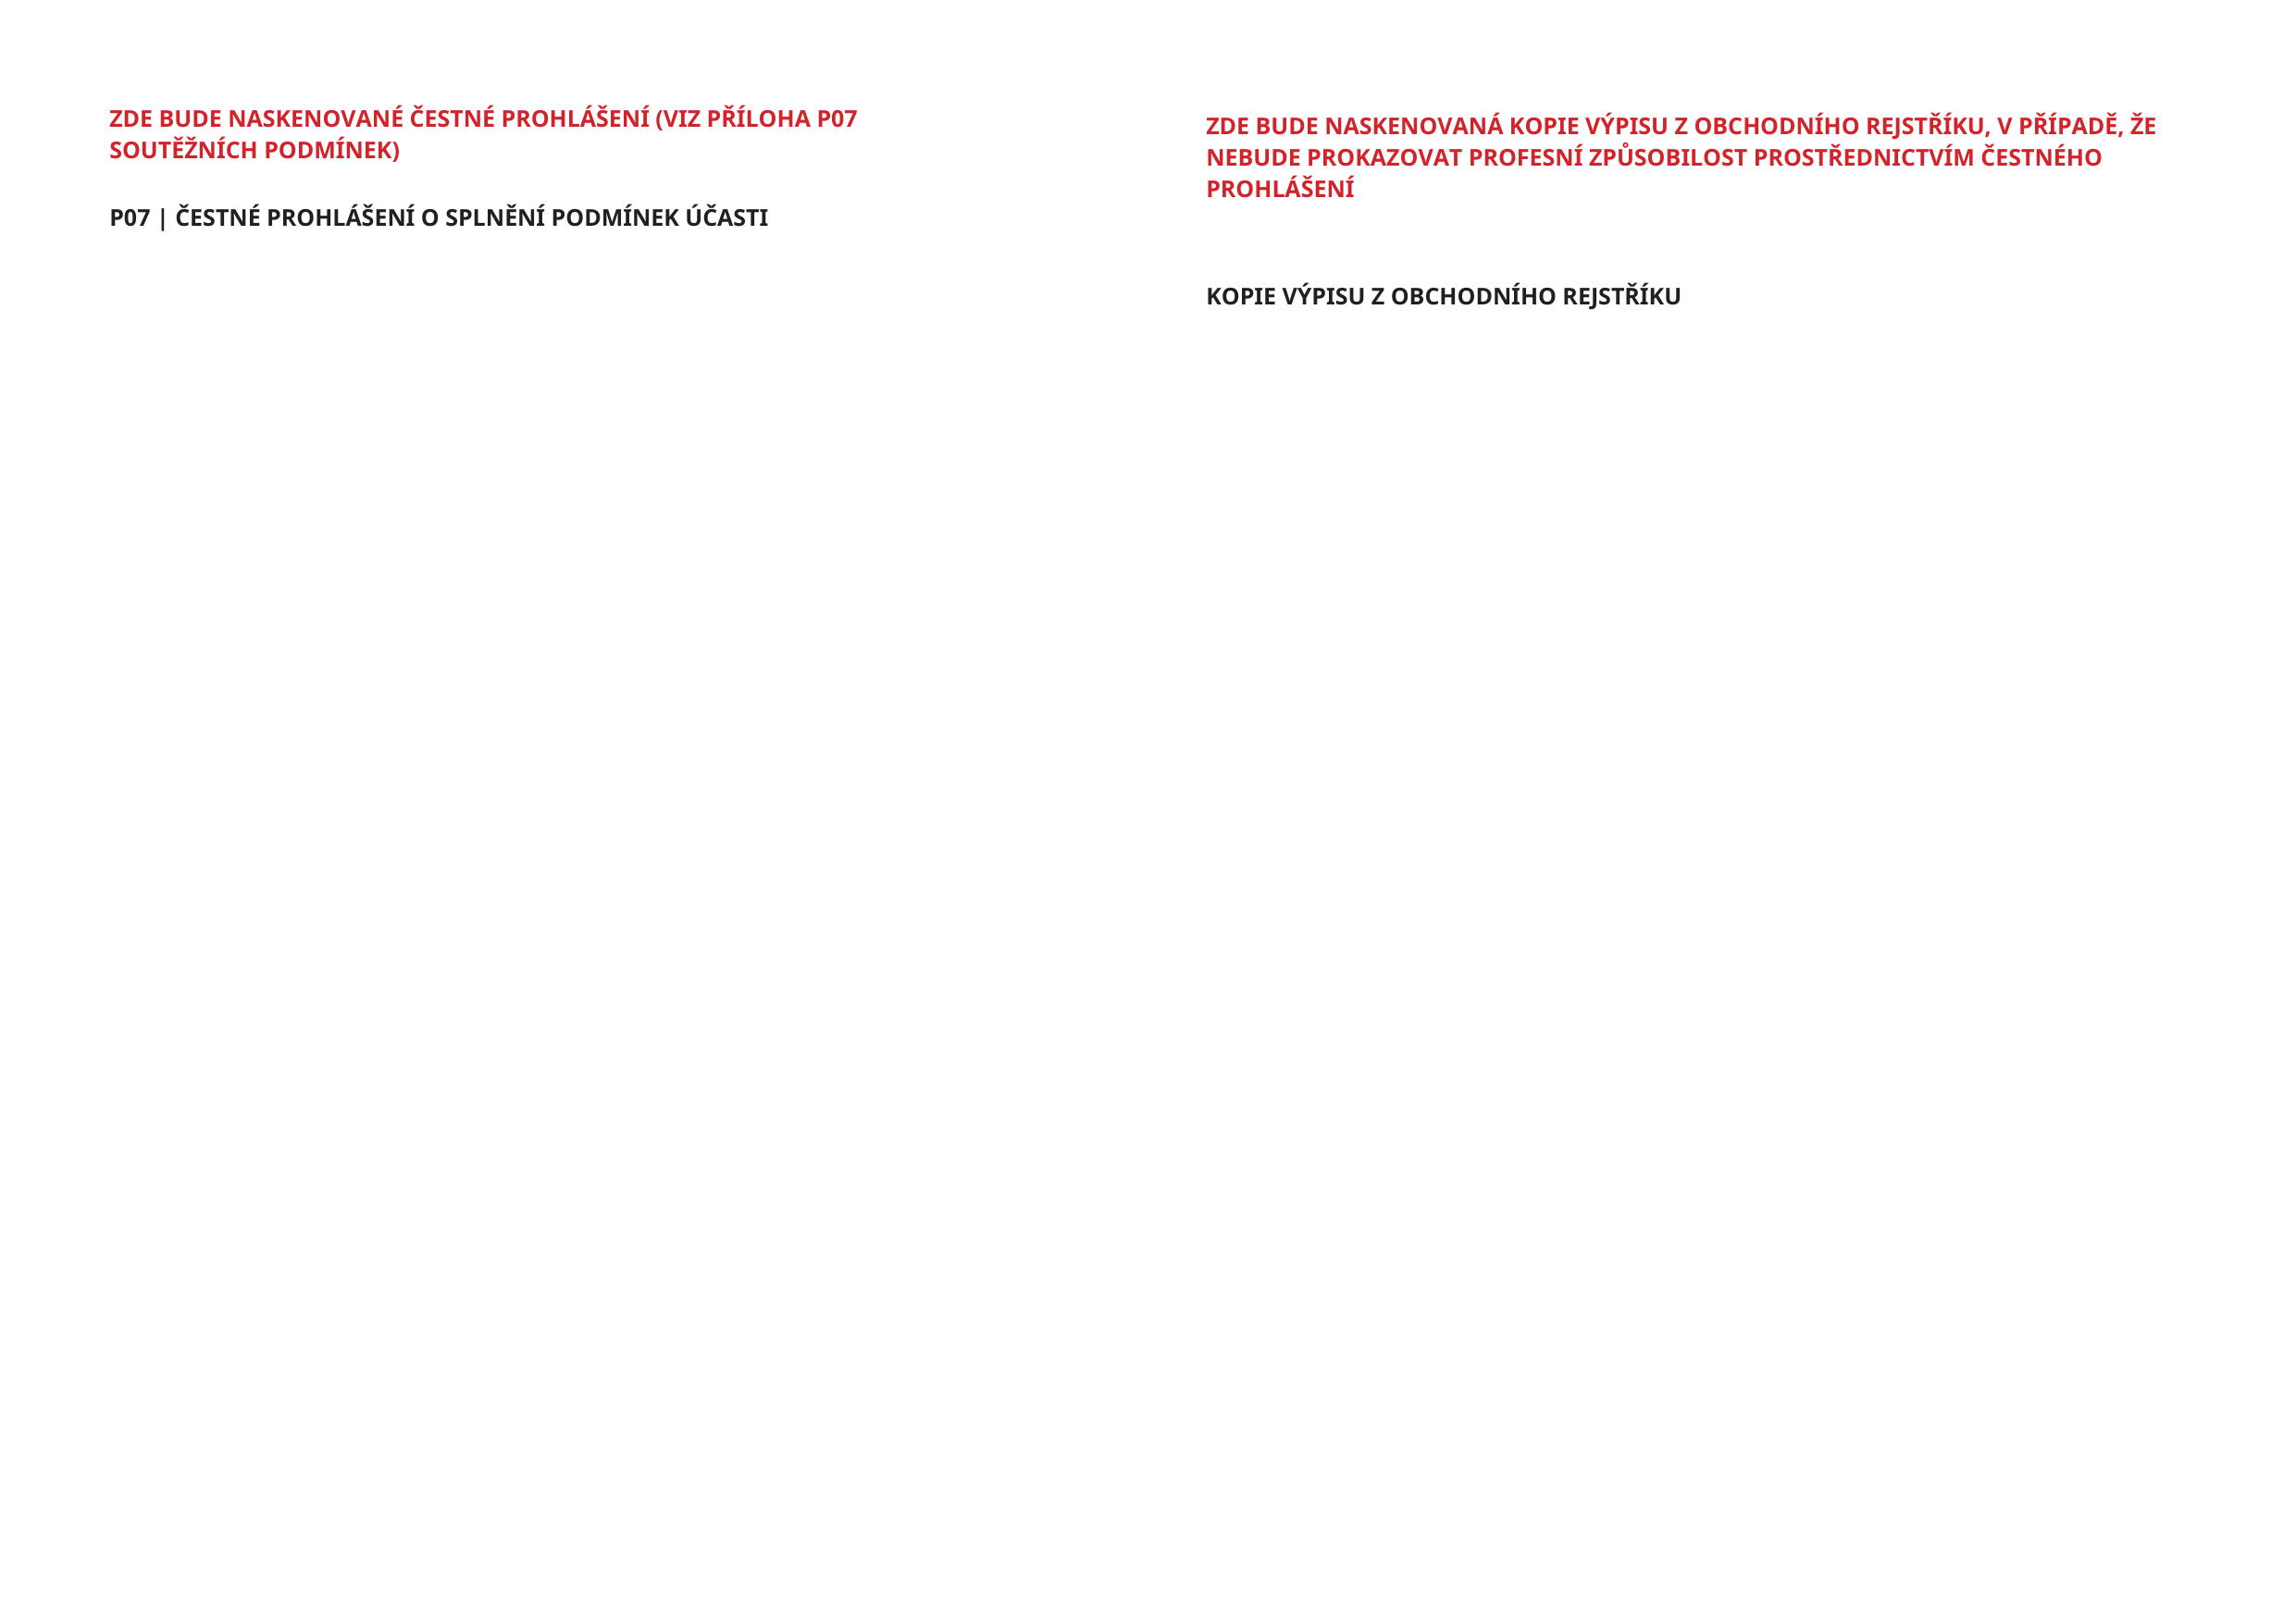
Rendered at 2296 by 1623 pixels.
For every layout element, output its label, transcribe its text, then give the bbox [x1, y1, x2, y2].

subtitle ZDE BUDE NASKENOVANÉ ČESTNÉ PROHLÁŠENÍ (VIZ PŘÍLOHA P07 SOUTĚŽNÍCH PODMÍNEK) [109, 102, 1006, 165]
text P07 | ČESTNÉ PROHLÁŠENÍ O SPLNĚNÍ PODMÍNEK ÚČASTI [109, 202, 1008, 233]
text KOPIE VÝPISU Z OBCHODNÍHO REJSTŘÍKU [1206, 279, 2195, 311]
text ZDE BUDE NASKENOVANÁ KOPIE VÝPISU Z OBCHODNÍHO REJSTŘÍKU, V PŘÍPADĚ, ŽE NEBUDE PROKAZOVAT PROFESNÍ ZPŮSOBILOST PROSTŘEDNICTVÍM ČESTNÉHO PROHLÁŠENÍ [1206, 109, 2179, 204]
